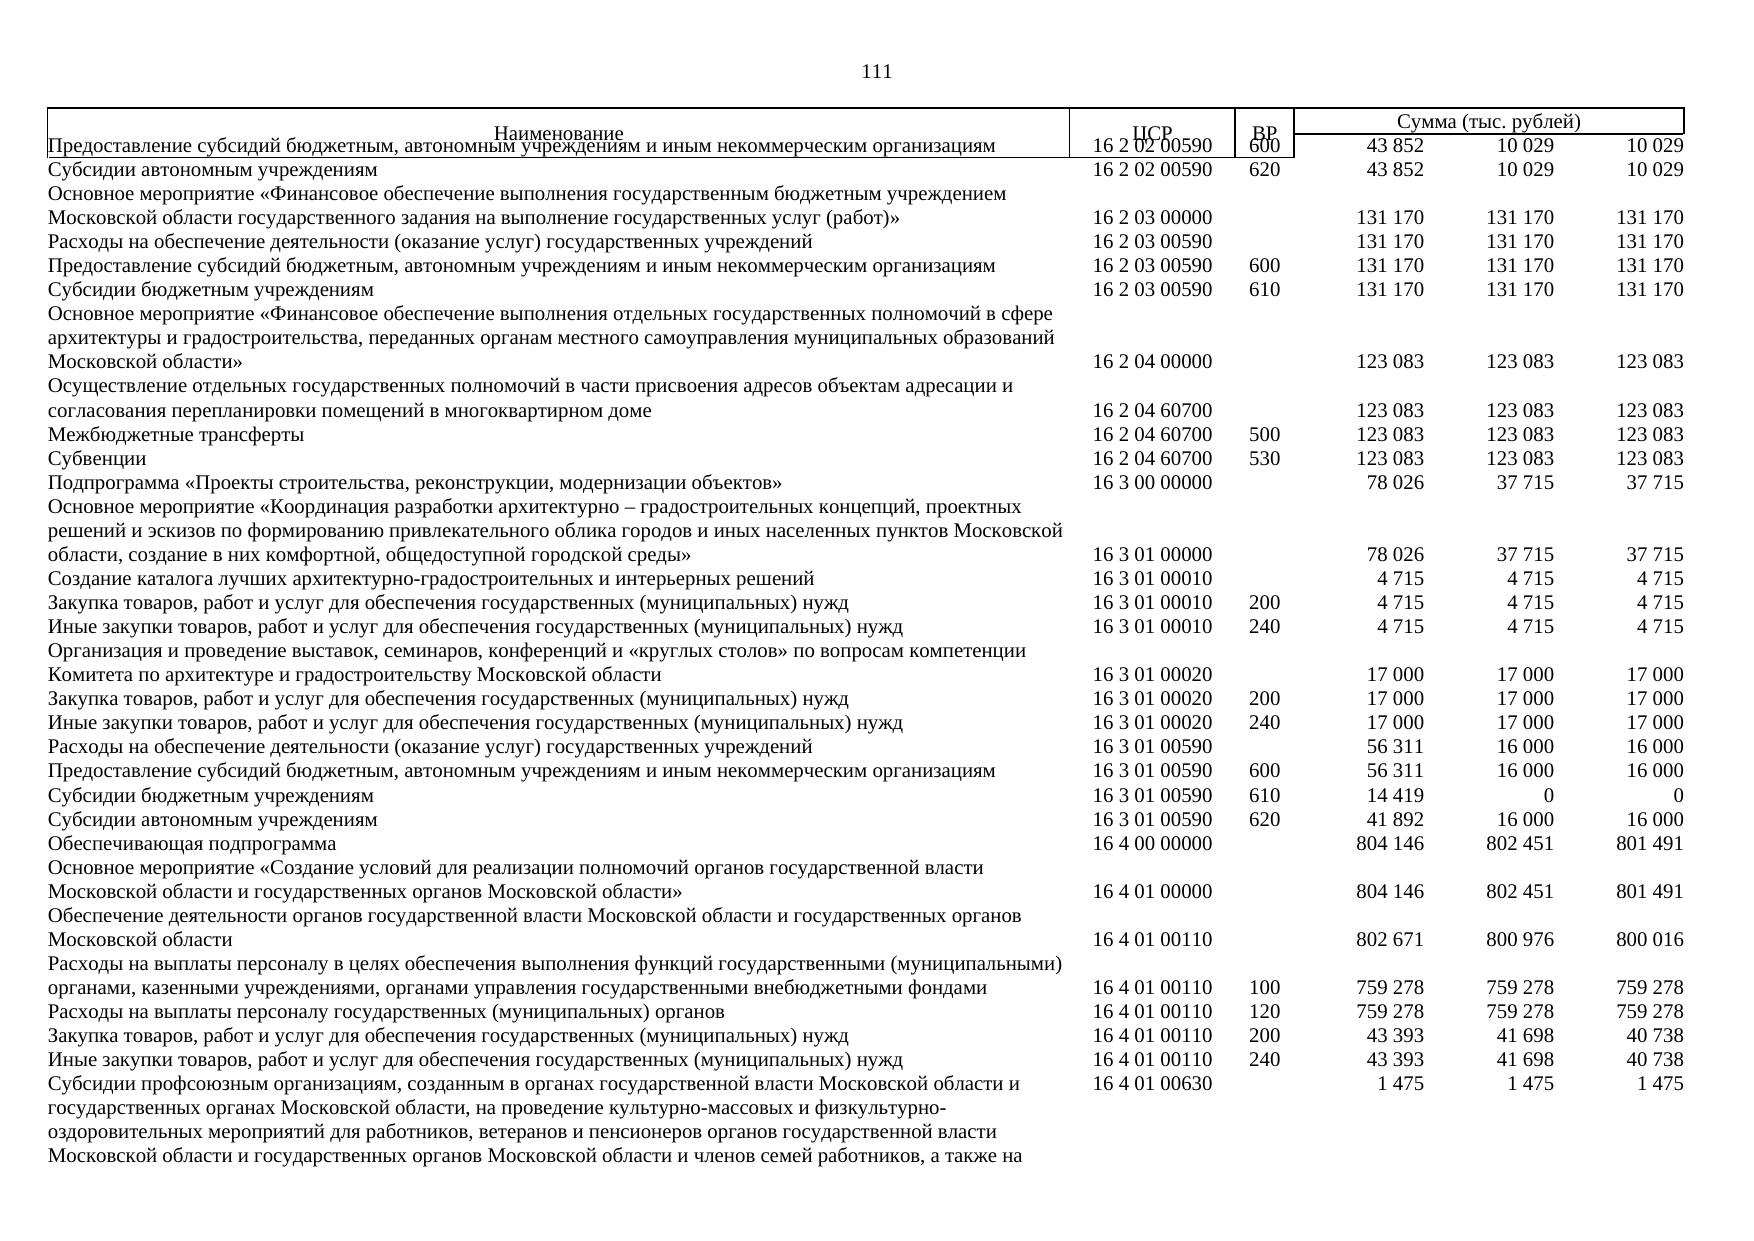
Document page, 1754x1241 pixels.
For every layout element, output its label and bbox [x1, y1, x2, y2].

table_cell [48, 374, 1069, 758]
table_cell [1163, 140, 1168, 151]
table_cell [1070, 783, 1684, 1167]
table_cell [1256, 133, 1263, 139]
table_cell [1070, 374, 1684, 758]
table_header [1070, 109, 1234, 133]
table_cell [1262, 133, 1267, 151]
table_header [48, 109, 1069, 133]
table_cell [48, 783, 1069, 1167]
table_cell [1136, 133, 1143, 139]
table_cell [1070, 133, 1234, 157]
table_header [1236, 109, 1293, 133]
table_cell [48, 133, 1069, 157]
table_header [1295, 109, 1683, 133]
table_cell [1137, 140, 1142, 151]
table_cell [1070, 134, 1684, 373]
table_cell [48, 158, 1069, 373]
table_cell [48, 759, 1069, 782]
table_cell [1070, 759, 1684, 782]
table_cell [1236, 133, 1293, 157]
